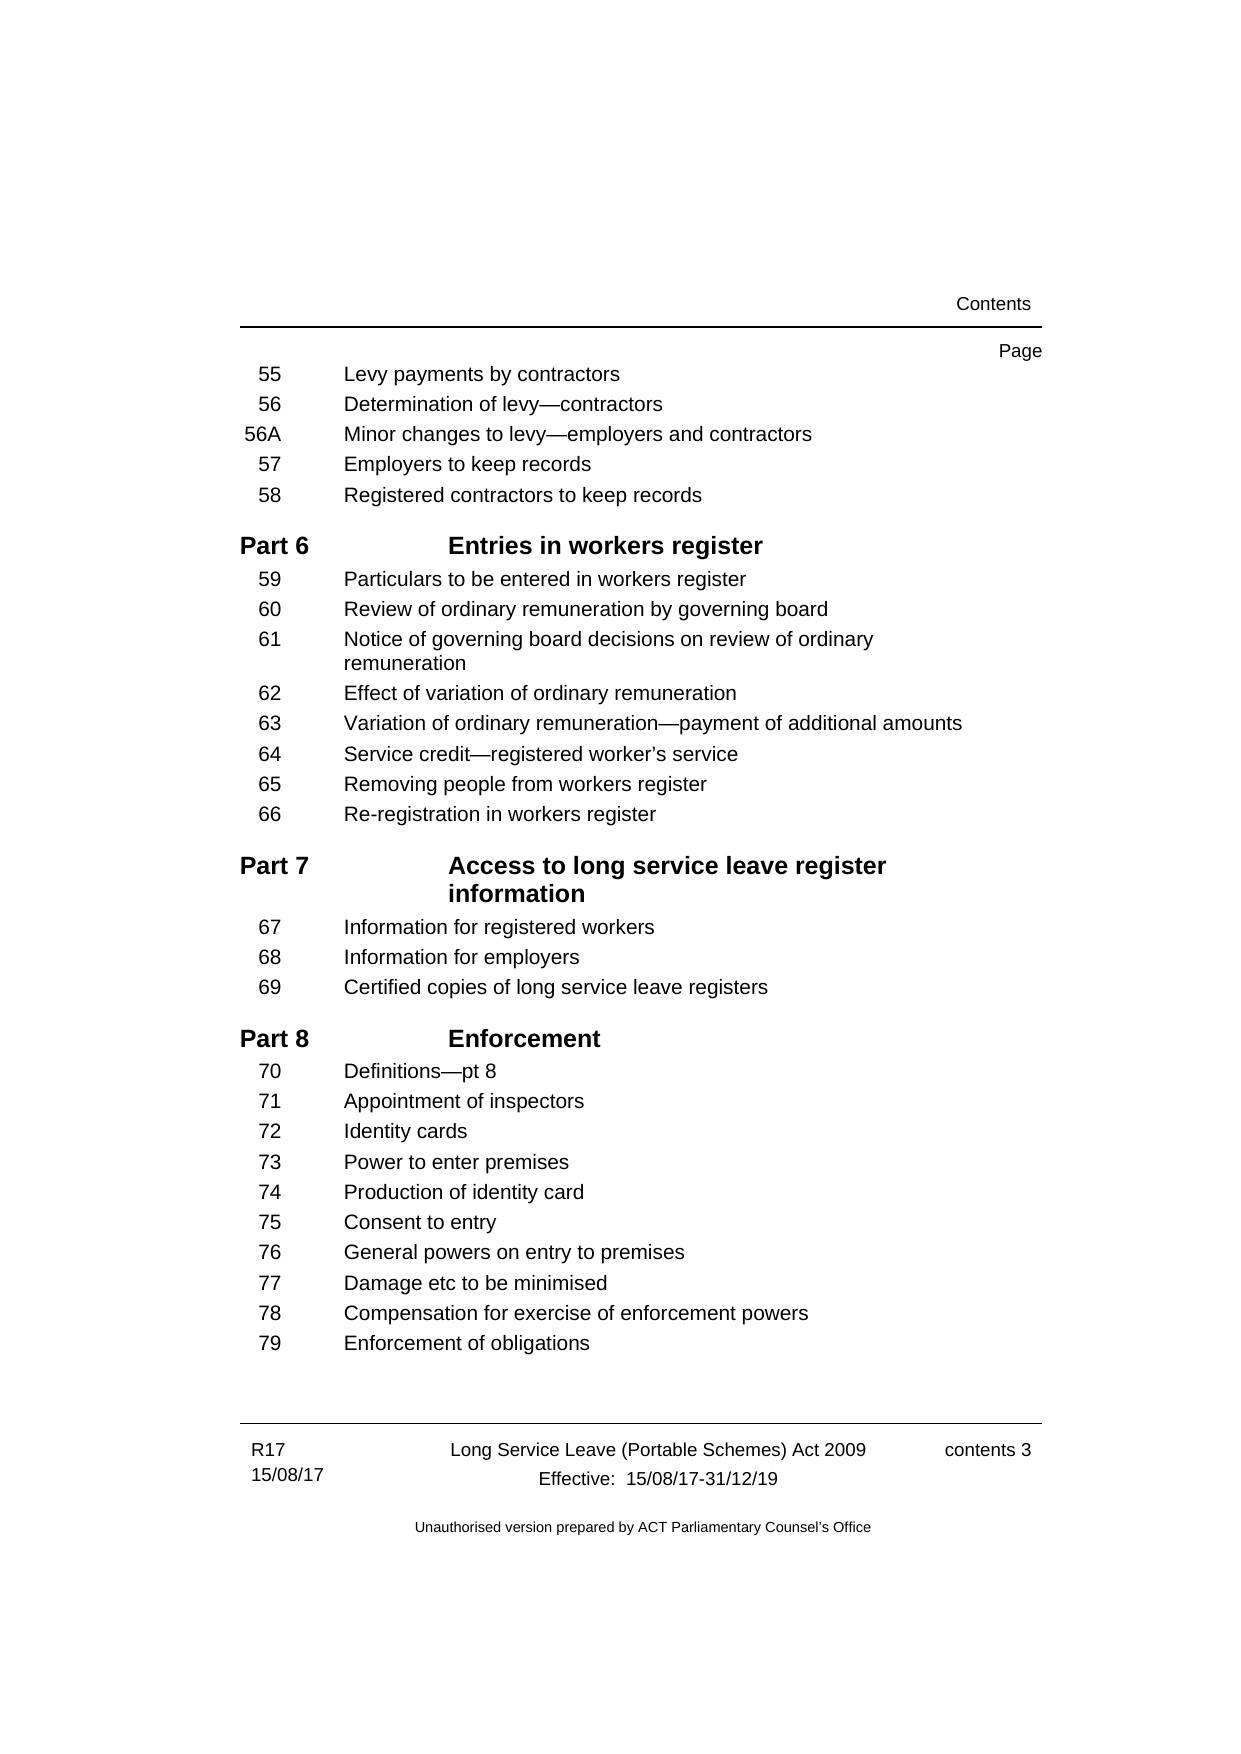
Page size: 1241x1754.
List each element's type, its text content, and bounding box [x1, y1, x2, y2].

text 71 Appointment of inspectors 38 [239, 1089, 996, 1113]
text 69 Certified copies of long service leave registers 37 [239, 975, 996, 999]
text 65 Removing people from workers register 33 [239, 772, 996, 796]
text 60 Review of ordinary remuneration by governing board 29 [239, 597, 996, 621]
text 58 Registered contractors to keep records 28 [239, 482, 996, 506]
text 63 Variation of ordinary remuneration—payment of additional amounts 32 [239, 711, 996, 735]
text 61 Notice of governing board decisions on review of ordinary remuneration 30 [239, 627, 996, 675]
text 67 Information for registered workers 36 [239, 914, 996, 938]
text 79 Enforcement of obligations 43 [239, 1331, 996, 1355]
text 70 Definitions—pt 8 38 [239, 1059, 996, 1083]
text 78 Compensation for exercise of enforcement powers 43 [239, 1301, 996, 1324]
text 72 Identity cards 38 [239, 1119, 996, 1143]
text 74 Production of identity card 40 [239, 1180, 996, 1204]
text 57 Employers to keep records 27 [239, 452, 996, 476]
text 55 Levy payments by contractors 26 [239, 362, 996, 386]
text 76 General powers on entry to premises 41 [239, 1240, 996, 1264]
text 64 Service credit—registered worker’s service 33 [239, 741, 996, 765]
text 77 Damage etc to be minimised 42 [239, 1270, 996, 1294]
text 59 Particulars to be entered in workers register 29 [239, 566, 996, 590]
text 75 Consent to entry 40 [239, 1210, 996, 1234]
text 73 Power to enter premises 39 [239, 1149, 996, 1173]
text 66 Re-registration in workers register 34 [239, 802, 996, 826]
text Part 8 Enforcement 38 [239, 1024, 996, 1053]
text 68 Information for employers 36 [239, 945, 996, 969]
text 56A Minor changes to levy—employers and contractors 26 [239, 422, 996, 446]
text Part 7 Access to long service leave register information 36 [239, 851, 996, 908]
text Part 6 Entries in workers register 29 [239, 531, 996, 560]
text 56 Determination of levy—contractors 26 [239, 392, 996, 416]
text 62 Effect of variation of ordinary remuneration 31 [239, 681, 996, 705]
